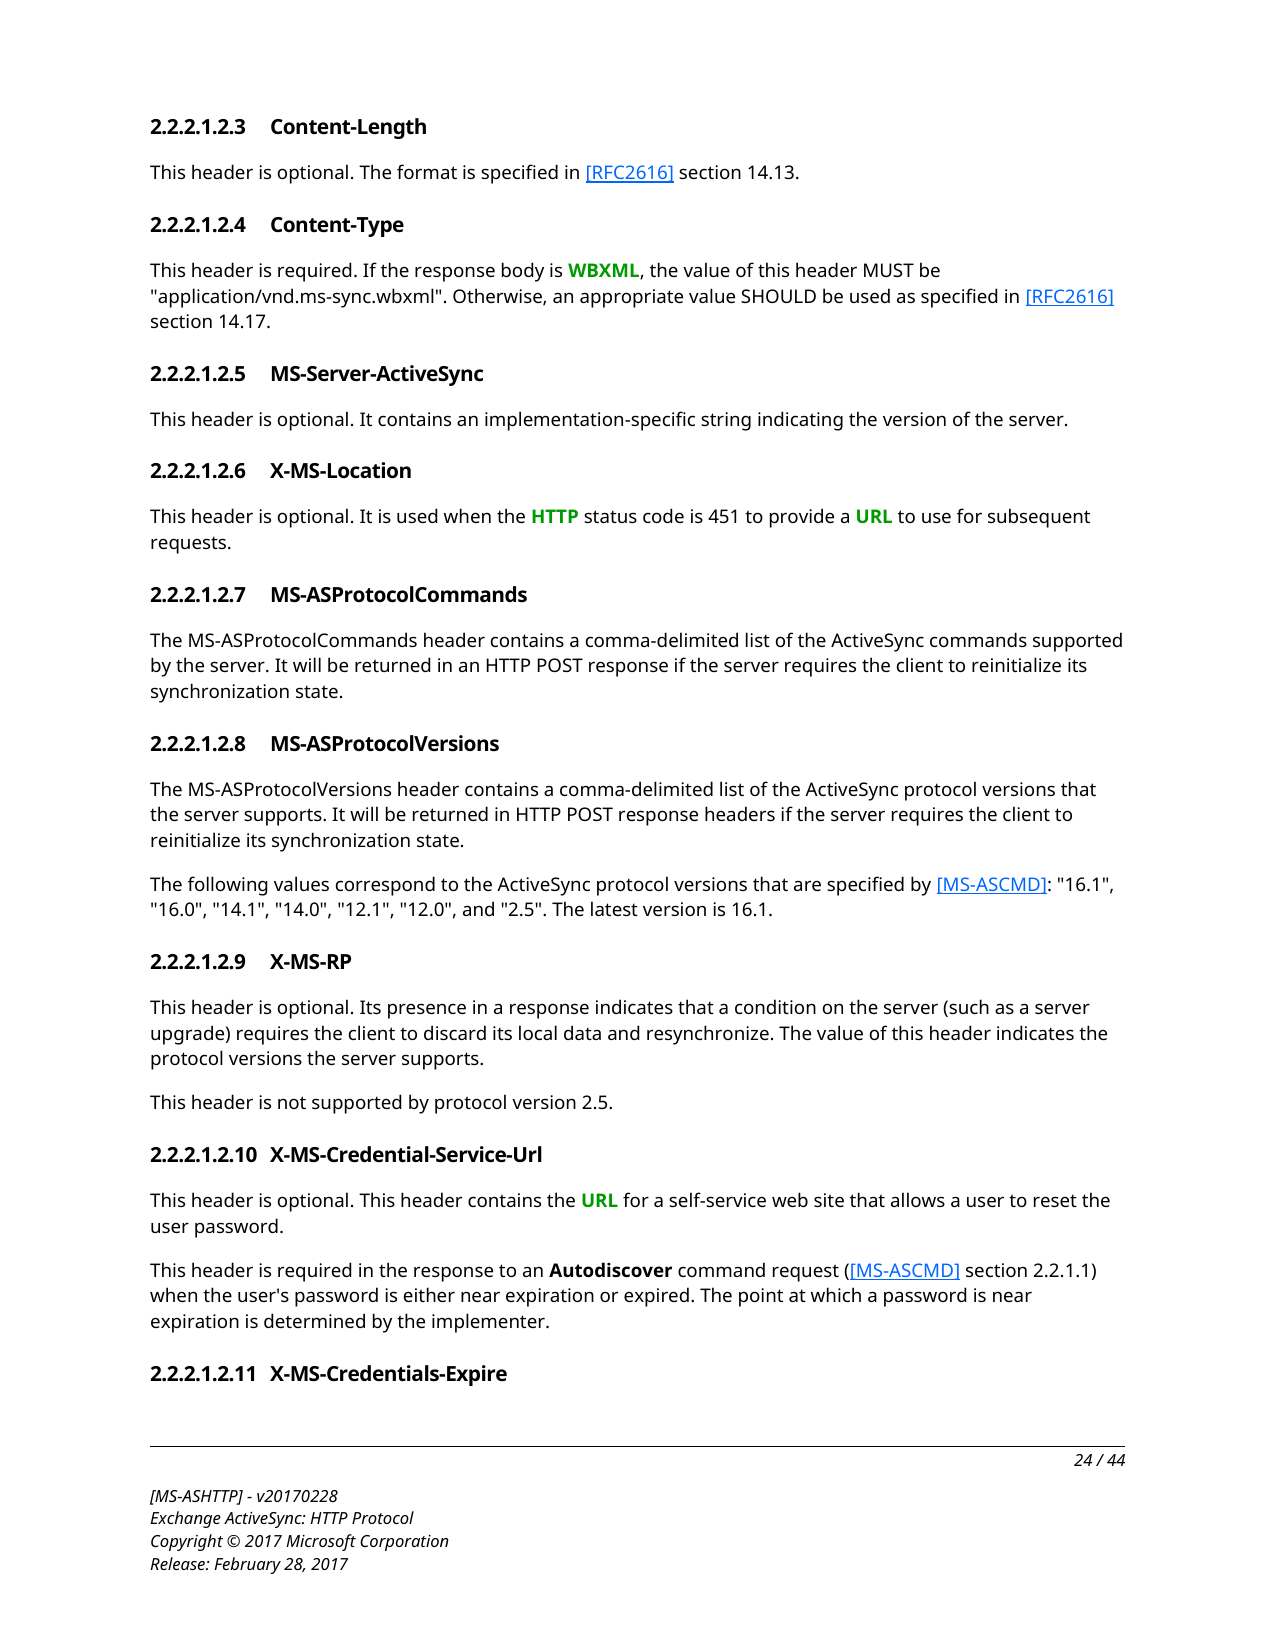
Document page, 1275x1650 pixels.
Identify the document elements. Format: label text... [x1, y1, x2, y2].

subtitle MS-Server-ActiveSync [150, 359, 1125, 387]
text This header is optional. The format is specified in [RFC2616] section 14.13. [150, 160, 1125, 185]
text The MS-ASProtocolCommands header contains a comma-delimited list of the ActiveSync commands supported by the server. It will be returned in an HTTP POST response if the server requires the client to reinitialize its synchronization state. [150, 627, 1125, 704]
text This header is optional. It contains an implementation-specific string indicating the version of the server. [150, 406, 1125, 432]
text This header is required in the response to an Autodiscover command request ([MS-ASCMD] section 2.2.1.1) when the user's password is either near expiration or expired. The point at which a password is near expiration is determined by the implementer. [150, 1257, 1125, 1334]
subtitle MS-ASProtocolVersions [150, 729, 1125, 757]
text This header is required. If the response body is WBXML, the value of this header MUST be "application/vnd.ms-sync.wbxml". Otherwise, an appropriate value SHOULD be used as specified in [RFC2616] section 14.17. [150, 257, 1125, 334]
subtitle X-MS-Location [150, 457, 1125, 485]
subtitle Content-Type [150, 210, 1125, 239]
text The following values correspond to the ActiveSync protocol versions that are specified by [MS-ASCMD]: "16.1", "16.0", "14.1", "14.0", "12.1", "12.0", and "2.5". The latest version is 16.1. [150, 871, 1125, 922]
text This header is optional. It is used when the HTTP status code is 451 to provide a URL to use for subsequent requests. [150, 504, 1125, 555]
subtitle Content-Length [150, 112, 1125, 141]
text This header is not supported by protocol version 2.5. [150, 1090, 1125, 1115]
text This header is optional. Its presence in a response indicates that a condition on the server (such as a server upgrade) requires the client to discard its local data and resynchronize. The value of this header indicates the protocol versions the server supports. [150, 994, 1125, 1071]
subtitle MS-ASProtocolCommands [150, 580, 1125, 608]
subtitle X-MS-Credentials-Expire [150, 1359, 1125, 1387]
text The MS-ASProtocolVersions header contains a comma-delimited list of the ActiveSync protocol versions that the server supports. It will be returned in HTTP POST response headers if the server requires the client to reinitialize its synchronization state. [150, 776, 1125, 852]
subtitle X-MS-RP [150, 947, 1125, 976]
subtitle X-MS-Credential-Service-Url [150, 1140, 1125, 1169]
text This header is optional. This header contains the URL for a self-service web site that allows a user to reset the user password. [150, 1187, 1125, 1238]
